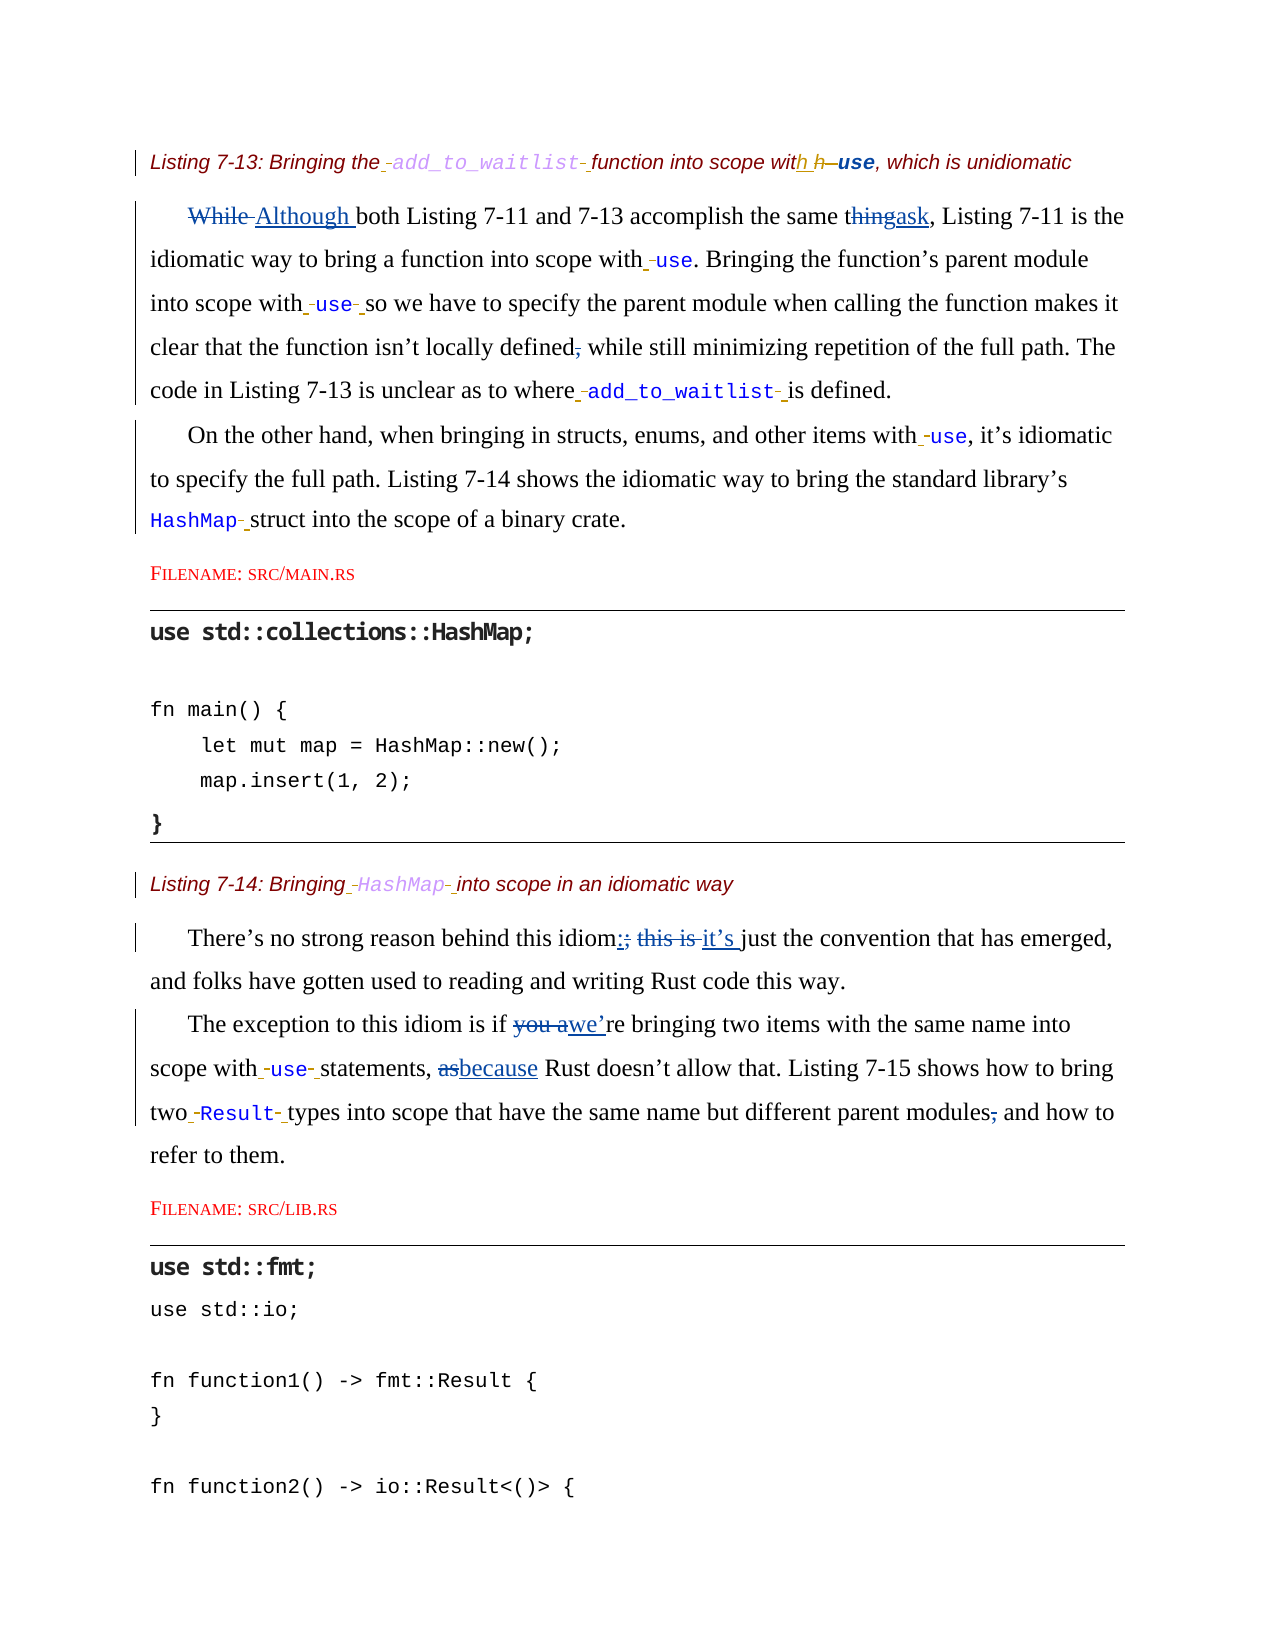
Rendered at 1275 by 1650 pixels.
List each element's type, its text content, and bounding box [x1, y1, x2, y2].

text let mut map = HashMap::new(); [150, 734, 1125, 758]
text fn function2() -> io::Result<()> { [150, 1476, 1125, 1499]
text } [150, 1405, 1125, 1429]
text both Listing 7-11 and 7-13 accomplish the same t, Listing 7-11 is the idiomatic way to bring a function into scope withuse. Bringing the function’s parent module into scope withuseso we have to specify the parent module when calling the function makes it clear that the function isn’t locally defined while still minimizing repetition of the full path. The code in Listing 7-13 is unclear as to whereadd_to_waitlistis defined. [150, 201, 1125, 405]
text There’s no strong reason behind this idiom just the convention that has emerged, and folks have gotten used to reading and writing Rust code this way. [150, 923, 1125, 995]
text use std::fmt; [150, 1246, 1125, 1282]
text map.insert(1, 2); [150, 770, 1125, 794]
text fn main() { [150, 699, 1125, 723]
list Listing 7-14: BringingHashMapinto scope in an idiomatic way [150, 872, 1125, 898]
text Filename: src/main.rs [150, 561, 1125, 585]
text use std::collections::HashMap; [150, 611, 1125, 647]
text fn function1() -> fmt::Result { [150, 1369, 1125, 1393]
text The exception to this idiom is if re bringing two items with the same name into scope withusestatements, Rust doesn’t allow that. Listing 7-15 shows how to bring twoResulttypes into scope that have the same name but different parent modules and how to refer to them. [150, 1009, 1125, 1169]
text } [150, 805, 1125, 842]
text use std::io; [150, 1299, 1125, 1322]
list Listing 7-13: Bringing theadd_to_waitlistfunction into scope wituse, which is unidiomatic [150, 150, 1125, 176]
text Filename: src/lib.rs [150, 1196, 1125, 1220]
text On the other hand, when bringing in structs, enums, and other items withuse, it’s idiomatic to specify the full path. Listing 7-14 shows the idiomatic way to bring the standard library’sHashMapstruct into the scope of a binary crate. [150, 420, 1125, 534]
